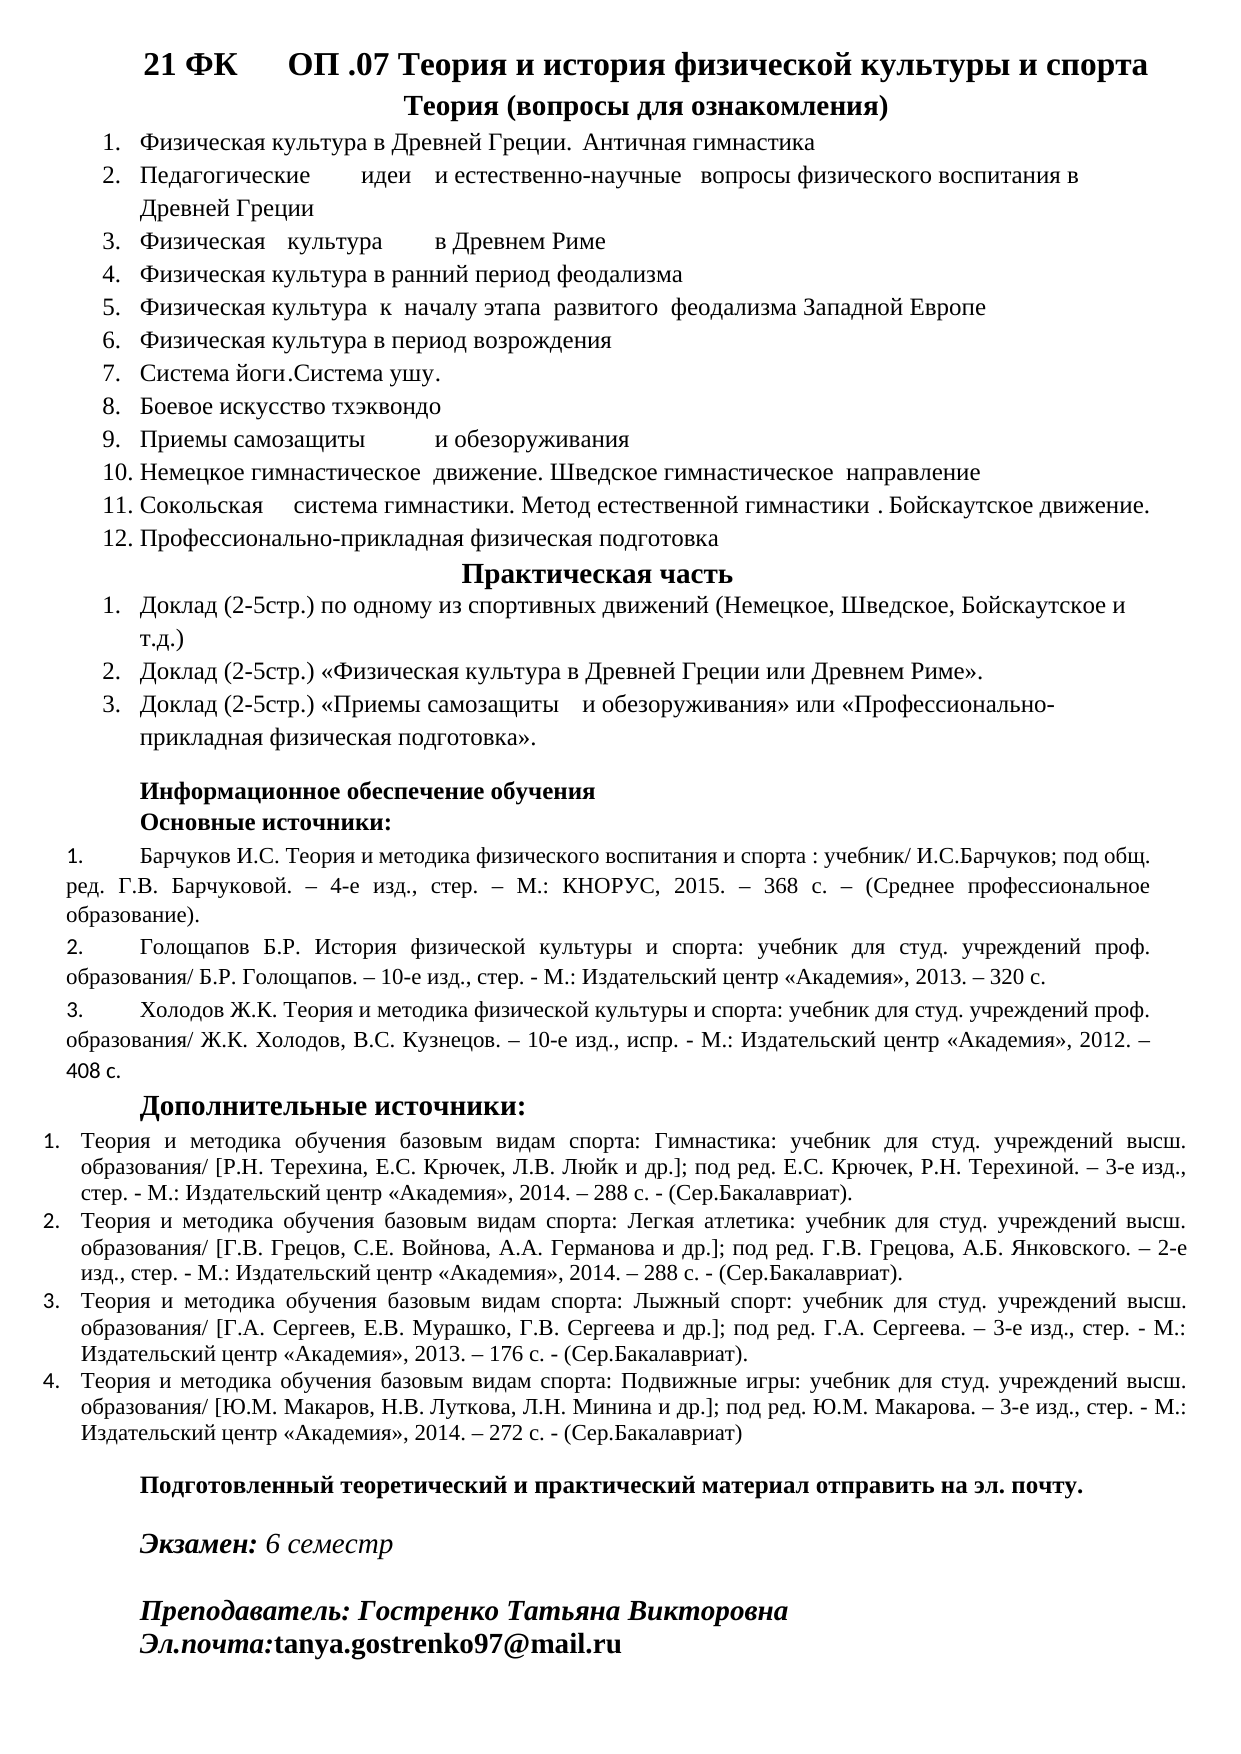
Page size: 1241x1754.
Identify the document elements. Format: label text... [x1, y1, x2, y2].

list Эл.почта:tanya.gostrenko97@mail.ru [139, 1627, 1152, 1660]
list Система йоги .Система ушу . [102, 358, 1152, 387]
list Преподаватель: Гостренко Татьяна Викторовна [139, 1593, 1152, 1627]
list Профессионально-прикладная физическая подготовка [102, 523, 1152, 552]
list Физическая культура в Древней Греции. Античная гимнастика [102, 127, 1152, 156]
list Барчуков И.С. Теория и методика физического воспитания и спорта : учебник/ И.С.Барчуков; под общ. ред. Г.В. Барчуковой. – 4-е изд., стер. – М.: КНОРУС, 2015. – 368 с. – (Среднее профессиональное образование). [66, 841, 1152, 927]
list Физическая культура в период возрождения [102, 325, 1152, 354]
list Педагогические идеи и естественно-научные вопросы физического воспитания в Древней Греции [102, 160, 1152, 222]
list Физическая культура в ранний период феодализма [102, 259, 1152, 288]
list Теория и методика обучения базовым видам спорта: Легкая атлетика: учебник для студ. учреждений высш. образования/ [Г.В. Грецов, С.Е. Войнова, А.А. Германова и др.]; под ред. Г.В. Грецова, А.Б. Янковского. – 2-е изд., стер. - М.: Издательский центр «Академия», 2014. – 288 с. - (Сер.Бакалавриат). [43, 1207, 1189, 1286]
text 21 ФК ОП .07 Теория и история физической культуры и спорта [139, 44, 1152, 83]
list Доклад (2-5стр.) «Физическая культура в Древней Греции или Древнем Риме». [102, 656, 1152, 684]
list Доклад (2-5стр.) по одному из спортивных движений (Немецкое, Шведское, Бойскаутское и т.д.) [102, 590, 1152, 652]
list Боевое искусство тхэквондо [102, 391, 1152, 420]
list Доклад (2-5стр.) «Приемы самозащиты и обезоруживания» или «Профессионально-прикладная физическая подготовка». [102, 689, 1152, 751]
list Экзамен: 6 семестр [139, 1526, 1152, 1559]
text Основные источники: [139, 807, 833, 836]
text Информационное обеспечение обучения [139, 776, 833, 804]
text Теория (вопросы для ознакомления) [139, 88, 1152, 122]
list Физическая культура к началу этапа развитого феодализма Западной Европе [102, 292, 1152, 321]
list Теория и методика обучения базовым видам спорта: Лыжный спорт: учебник для студ. учреждений высш. образования/ [Г.А. Сергеев, Е.В. Мурашко, Г.В. Сергеева и др.]; под ред. Г.А. Сергеева. – 3-е изд., стер. - М.: Издательский центр «Академия», 2013. – 176 с. - (Сер.Бакалавриат). [43, 1287, 1189, 1366]
list Холодов Ж.К. Теория и методика физической культуры и спорта: учебник для студ. учреждений проф. образования/ Ж.К. Холодов, В.С. Кузнецов. – 10-е изд., испр. - М.: Издательский центр «Академия», 2012. – 408 c. [66, 995, 1152, 1084]
text Дополнительные источники: [139, 1088, 1152, 1121]
list Практическая часть [139, 556, 1152, 590]
list Физическая культура в Древнем Риме [102, 226, 1152, 255]
list Приемы самозащиты и обезоруживания [102, 424, 1152, 453]
list Сокольская система гимнастики. Метод естественной гимнастики . Бойскаутское движение. [102, 490, 1152, 519]
list Теория и методика обучения базовым видам спорта: Гимнастика: учебник для студ. учреждений высш. образования/ [Р.Н. Терехина, Е.С. Крючек, Л.В. Люйк и др.]; под ред. Е.С. Крючек, Р.Н. Терехиной. – 3-е изд., стер. - М.: Издательский центр «Академия», 2014. – 288 с. - (Сер.Бакалавриат). [43, 1126, 1189, 1205]
list Голощапов Б.Р. История физической культуры и спорта: учебник для студ. учреждений проф. образования/ Б.Р. Голощапов. – 10-е изд., стер. - М.: Издательский центр «Академия», 2013. – 320 с. [66, 932, 1152, 989]
text Подготовленный теоретический и практический материал отправить на эл. почту. [139, 1471, 1189, 1499]
list Немецкое гимнастическое движение. Шведское гимнастическое направление [102, 457, 1152, 486]
list Теория и методика обучения базовым видам спорта: Подвижные игры: учебник для студ. учреждений высш. образования/ [Ю.М. Макаров, Н.В. Луткова, Л.Н. Минина и др.]; под ред. Ю.М. Макарова. – 3-е изд., стер. - М.: Издательский центр «Академия», 2014. – 272 с. - (Сер.Бакалавриат) [43, 1366, 1189, 1445]
